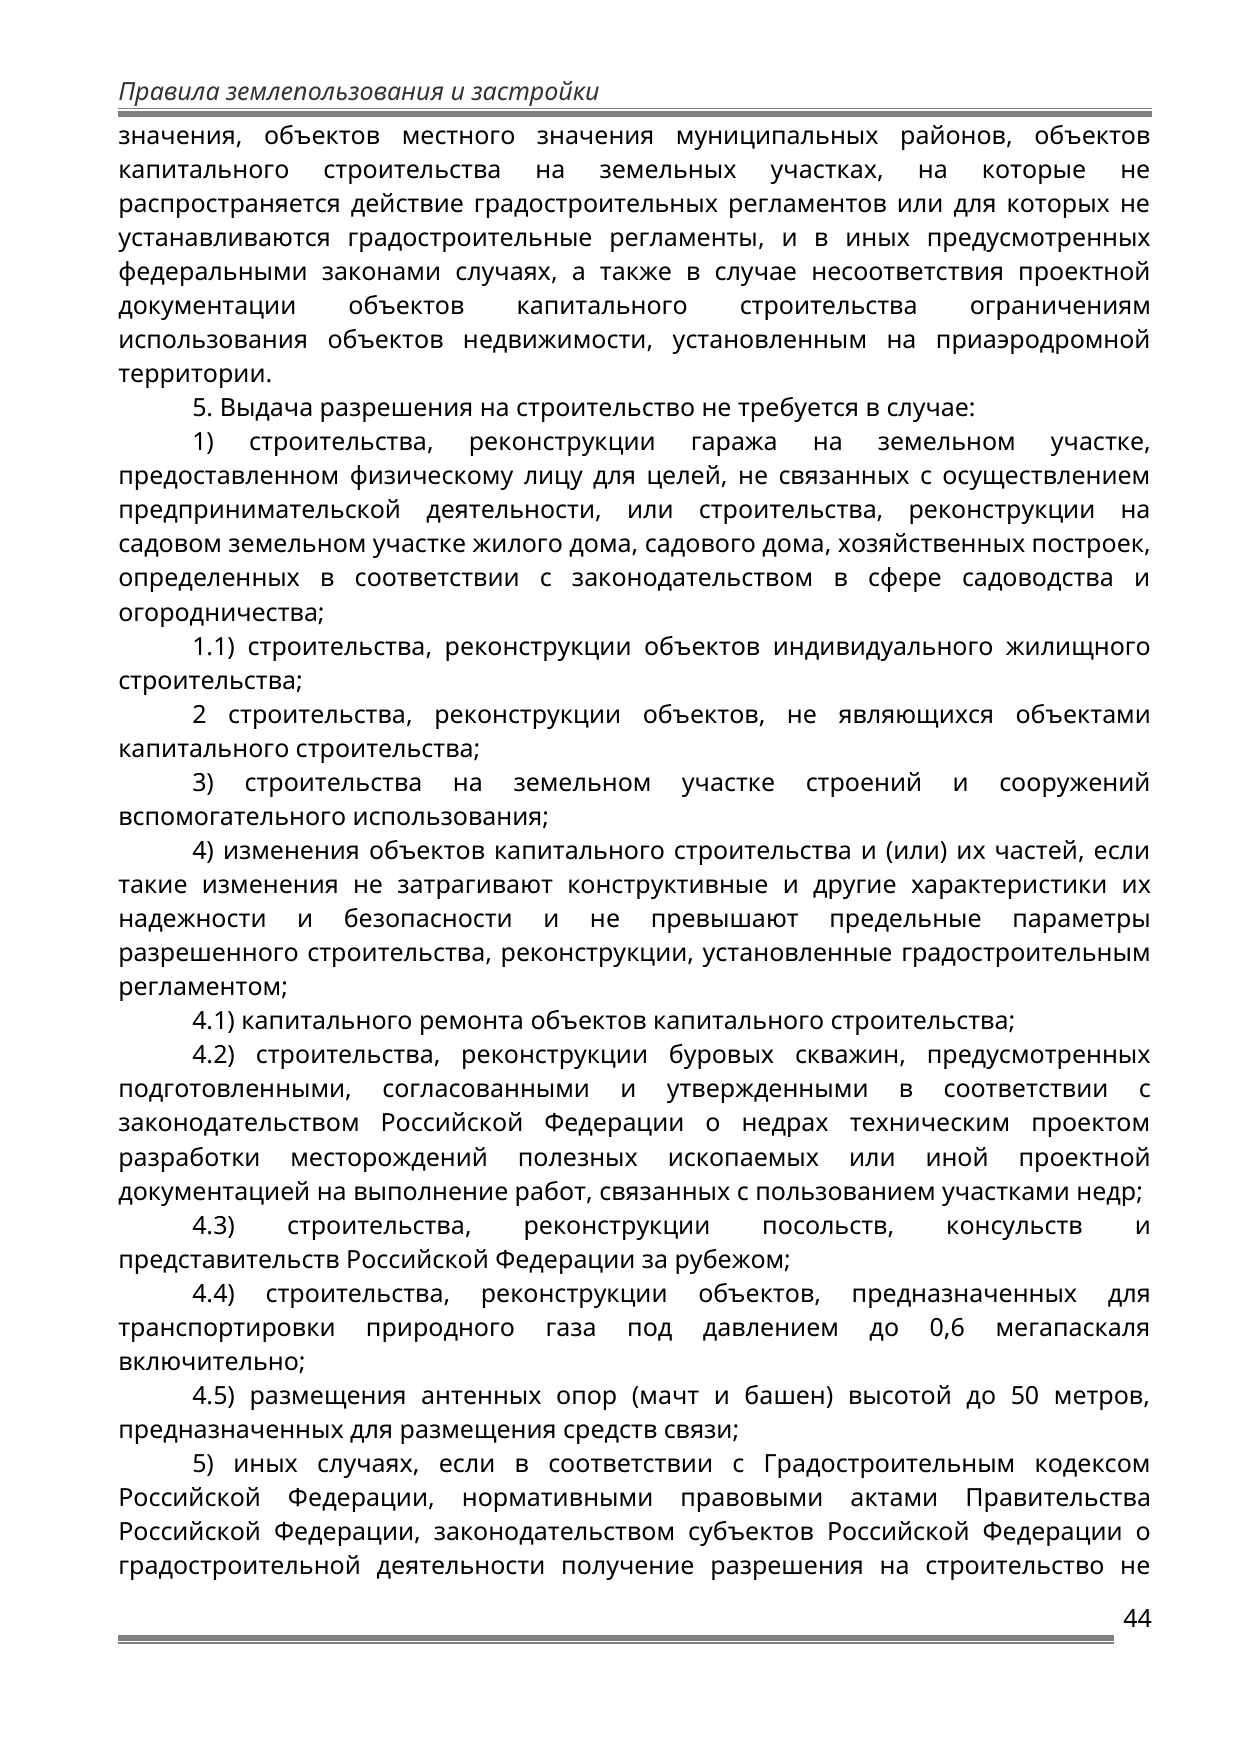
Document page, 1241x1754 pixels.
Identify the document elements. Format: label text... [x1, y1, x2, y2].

text 1) строительства, реконструкции гаража на земельном участке, предоставленном физическому лицу для целей, не связанных с осуществлением предпринимательской деятельности, или строительства, реконструкции на садовом земельном участке жилого дома, садового дома, хозяйственных построек, определенных в соответствии с законодательством в сфере садоводства и огородничества; [118, 424, 1152, 628]
text 2 строительства, реконструкции объектов, не являющихся объектами капитального строительства; [118, 696, 1152, 764]
text 3) строительства на земельном участке строений и сооружений вспомогательного использования; [118, 764, 1152, 833]
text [118, 117, 1152, 390]
text 4.4) строительства, реконструкции объектов, предназначенных для транспортировки природного газа под давлением до 0,6 мегапаскаля включительно; [118, 1275, 1152, 1378]
text 4) изменения объектов капитального строительства и (или) их частей, если такие изменения не затрагивают конструктивные и другие характеристики их надежности и безопасности и не превышают предельные параметры разрешенного строительства, реконструкции, установленные градостроительным регламентом; [118, 833, 1152, 1003]
text 4.5) размещения антенных опор (мачт и башен) высотой до 50 метров, предназначенных для размещения средств связи; [118, 1378, 1152, 1446]
text 4.1) капитального ремонта объектов капитального строительства; [118, 1003, 1152, 1037]
text 5. Выдача разрешения на строительство не требуется в случае: [118, 390, 1152, 424]
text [118, 1446, 1152, 1582]
text 4.3) строительства, реконструкции посольств, консульств и представительств Российской Федерации за рубежом; [118, 1207, 1152, 1275]
text 4.2) строительства, реконструкции буровых скважин, предусмотренных подготовленными, согласованными и утвержденными в соответствии с законодательством Российской Федерации о недрах техническим проектом разработки месторождений полезных ископаемых или иной проектной документацией на выполнение работ, связанных с пользованием участками недр; [118, 1037, 1152, 1207]
text 1.1) строительства, реконструкции объектов индивидуального жилищного строительства; [118, 628, 1152, 696]
